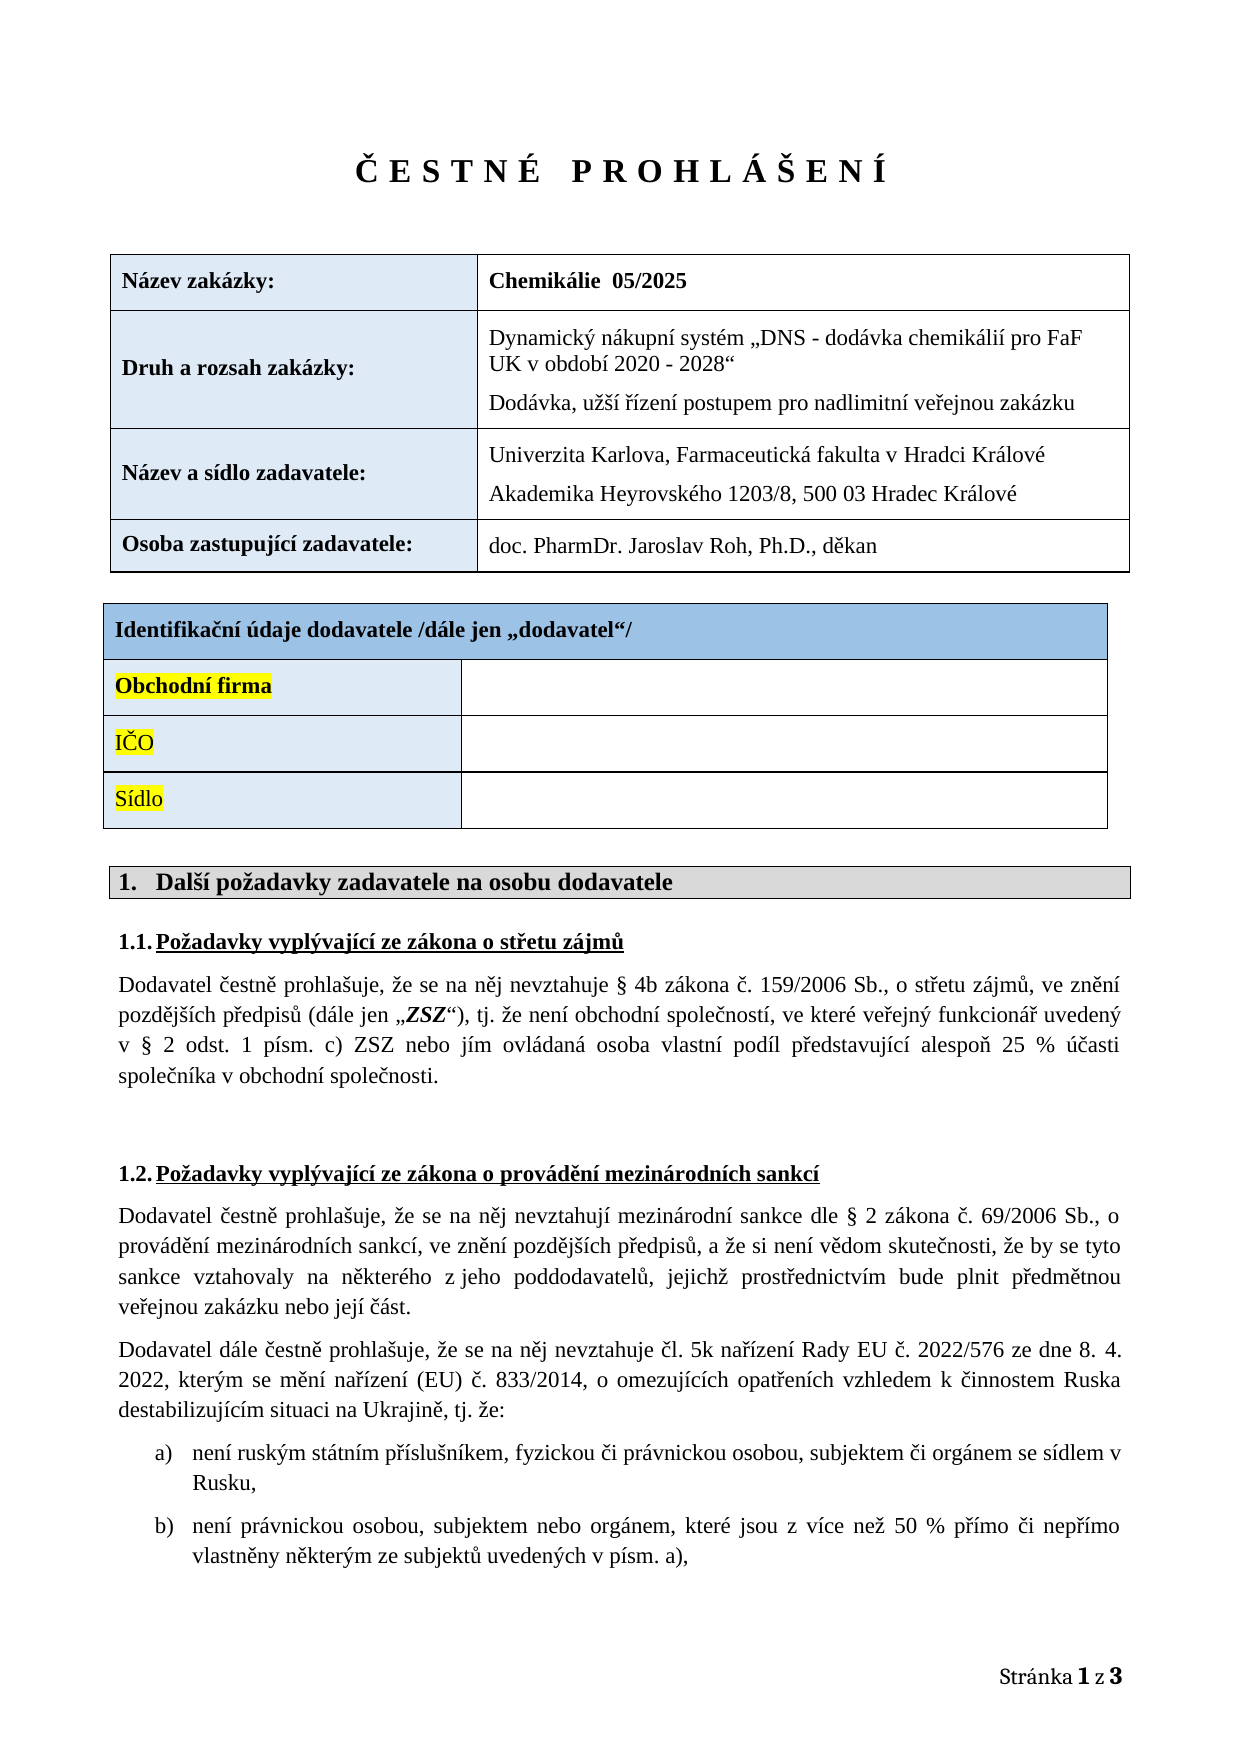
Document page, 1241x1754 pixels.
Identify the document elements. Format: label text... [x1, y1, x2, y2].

table_header Chemikálie 05/2025 [478, 255, 1129, 310]
table_header Název zakázky: [111, 255, 477, 310]
subtitle Požadavky vyplývající ze zákona o střetu zájmů [118, 928, 1122, 955]
list není ruským státním příslušníkem, fyzickou či právnickou osobou, subjektem či orgánem se sídlem v Rusku, [154, 1439, 1122, 1495]
text není právnickou osobou, subjektem nebo orgánem, které jsou z více než 50 % přímo či nepřímo vlastněny některým ze subjektů uvedených v písm. a), [154, 1512, 1122, 1568]
table_cell doc. PharmDr. Jaroslav Roh, Ph.D., děkan [478, 520, 1129, 571]
table_cell Obchodní firma [104, 660, 461, 715]
table_cell Název a sídlo zadavatele: [111, 429, 477, 519]
text č e s t n é p r o h l á š e n í [118, 143, 1122, 191]
table_header Identifikační údaje dodavatele /dále jen „dodavatel“/ [104, 604, 1107, 659]
table_cell Univerzita Karlova, Farmaceutická fakulta v Hradci Králové Akademika Heyrovského 1203/8, 500 03 Hradec Králové [478, 429, 1129, 519]
table_cell Druh a rozsah zakázky: [111, 311, 477, 428]
text Dodavatel čestně prohlašuje, že se na něj nevztahují mezinárodní sankce dle § 2 zákona č. 69/2006 Sb., o provádění mezinárodních sankcí, ve znění pozdějších předpisů, a že si není vědom skutečnosti, že by se tyto sankce vztahovaly na některého z jeho poddodavatelů, jejichž prostřednictvím bude plnit předmětnou veřejnou zakázku nebo její část. [118, 1202, 1122, 1319]
text Dodavatel dále čestně prohlašuje, že se na něj nevztahuje čl. 5k nařízení Rady EU č. 2022/576 ze dne 8. 4. 2022, kterým se mění nařízení (EU) č. 833/2014, o omezujících opatřeních vzhledem k činnostem Ruska destabilizujícím situaci na Ukrajině, tj. že: [118, 1336, 1122, 1422]
table_cell Dynamický nákupní systém „DNS - dodávka chemikálií pro FaF UK v období 2020 - 2028“ Dodávka, užší řízení postupem pro nadlimitní veřejnou zakázku [478, 311, 1129, 428]
text Dodavatel čestně prohlašuje, že se na něj nevztahuje § 4b zákona č. 159/2006 Sb., o střetu zájmů, ve znění pozdějších předpisů (dále jen „ZSZ“), tj. že není obchodní společností, ve které veřejný funkcionář uvedený v § 2 odst. 1 písm. c) ZSZ nebo jím ovládaná osoba vlastní podíl představující alespoň 25 % účasti společníka v obchodní společnosti. [118, 971, 1122, 1088]
subtitle Další požadavky zadavatele na osobu dodavatele [110, 867, 1130, 898]
table_cell Osoba zastupující zadavatele: [111, 520, 477, 571]
table_cell [462, 773, 1107, 828]
subtitle Požadavky vyplývající ze zákona o provádění mezinárodních sankcí [118, 1159, 1122, 1186]
table_cell [462, 660, 1107, 715]
table_cell [462, 716, 1107, 771]
table_cell IČO [104, 716, 461, 771]
table_cell Sídlo [104, 773, 461, 828]
